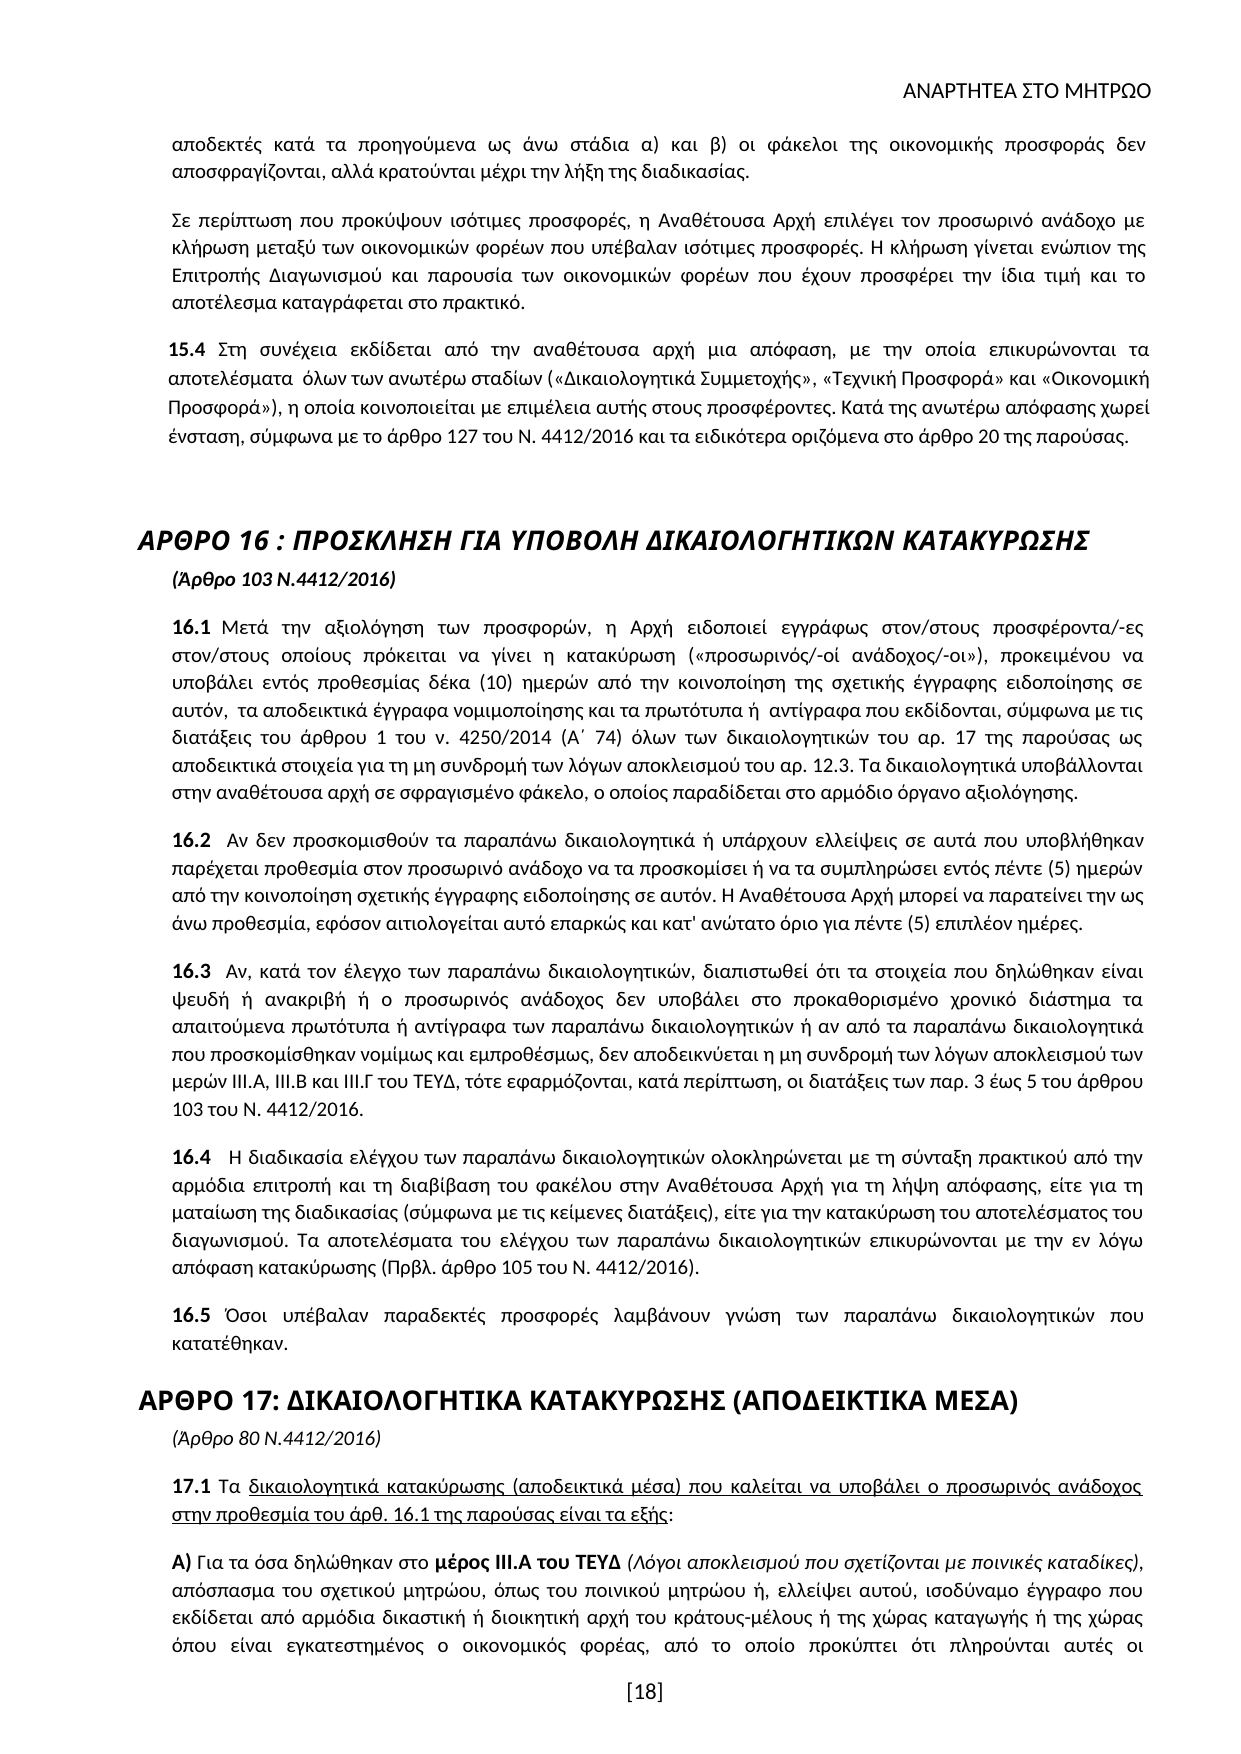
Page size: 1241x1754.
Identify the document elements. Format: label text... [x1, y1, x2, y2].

list Αν δεν προσκομισθούν τα παραπάνω δικαιολογητικά ή υπάρχουν ελλείψεις σε αυτά που υποβλήθηκαν παρέχεται προθεσμία στον προσωρινό ανάδοχο να τα προσκομίσει ή να τα συμπληρώσει εντός πέντε (5) ημερών από την κοινοποίηση σχετικής έγγραφης ειδοποίησης σε αυτόν. Η Αναθέτουσα Αρχή μπορεί να παρατείνει την ως άνω προθεσμία, εφόσον αιτιολογείται αυτό επαρκώς και κατ' ανώτατο όριο για πέντε (5) επιπλέον ημέρες. [172, 826, 1145, 936]
subtitle ΑΡΘΡΟ 16 : ΠΡΟΣΚΛΗΣΗ ΓΙΑ ΥΠΟΒΟΛΗ ΔΙΚΑΙΟΛΟΓΗΤΙΚΩΝ ΚΑΤΑΚΥΡΩΣΗΣ [138, 522, 1151, 559]
text (Άρθρο 103 Ν.4412/2016) [172, 564, 1145, 592]
list Η διαδικασία ελέγχου των παραπάνω δικαιολογητικών ολοκληρώνεται με τη σύνταξη πρακτικού από την αρμόδια επιτροπή και τη διαβίβαση του φακέλου στην Αναθέτουσα Αρχή για τη λήψη απόφασης, είτε για τη ματαίωση της διαδικασίας (σύμφωνα με τις κείμενες διατάξεις), είτε για την κατακύρωση του αποτελέσματος του διαγωνισμού. Τα αποτελέσματα του ελέγχου των παραπάνω δικαιολογητικών επικυρώνονται με την εν λόγω απόφαση κατακύρωσης (Πρβλ. άρθρο 105 του Ν. 4412/2016). [172, 1143, 1145, 1280]
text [172, 129, 1147, 184]
subtitle ΑΡΘΡΟ 17: ΔΙΚΑΙΟΛΟΓΗΤΙΚΑ ΚΑΤΑΚΥΡΩΣΗΣ (ΑΠΟΔΕΙΚΤΙΚΑ ΜΕΣΑ) [138, 1381, 1151, 1418]
list Μετά την αξιολόγηση των προσφορών, η Αρχή ειδοποιεί εγγράφως στον/στους προσφέροντα/-ες στον/στους οποίους πρόκειται να γίνει η κατακύρωση («προσωρινός/-οί ανάδοχος/-οι»), προκειμένου να υποβάλει εντός προθεσμίας δέκα (10) ημερών από την κοινοποίηση της σχετικής έγγραφης ειδοποίησης σε αυτόν, τα αποδεικτικά έγγραφα νομιμοποίησης και τα πρωτότυπα ή αντίγραφα που εκδίδονται, σύμφωνα με τις διατάξεις του άρθρου 1 του ν. 4250/2014 (Α΄ 74) όλων των δικαιολογητικών του αρ. 17 της παρούσας ως αποδεικτικά στοιχεία για τη μη συνδρομή των λόγων αποκλεισμού του αρ. 12.3. Τα δικαιολογητικά υποβάλλονται στην αναθέτουσα αρχή σε σφραγισμένο φάκελο, ο οποίος παραδίδεται στο αρμόδιο όργανο αξιολόγησης. [172, 613, 1145, 805]
list Όσοι υπέβαλαν παραδεκτές προσφορές λαμβάνουν γνώση των παραπάνω δικαιολογητικών που κατατέθηκαν. [172, 1301, 1145, 1356]
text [172, 1547, 1145, 1657]
list Αν, κατά τον έλεγχο των παραπάνω δικαιολογητικών, διαπιστωθεί ότι τα στοιχεία που δηλώθηκαν είναι ψευδή ή ανακριβή ή ο προσωρινός ανάδοχος δεν υποβάλει στο προκαθορισμένο χρονικό διάστημα τα απαιτούμενα πρωτότυπα ή αντίγραφα των παραπάνω δικαιολογητικών ή αν από τα παραπάνω δικαιολογητικά που προσκομίσθηκαν νομίμως και εμπροθέσμως, δεν αποδεικνύεται η μη συνδρομή των λόγων αποκλεισμού των μερών ΙΙΙ.Α, ΙΙΙ.Β και ΙΙΙ.Γ του ΤΕΥΔ, τότε εφαρμόζονται, κατά περίπτωση, οι διατάξεις των παρ. 3 έως 5 του άρθρου 103 του Ν. 4412/2016. [172, 957, 1145, 1122]
text Σε περίπτωση που προκύψουν ισότιμες προσφορές, η Αναθέτουσα Αρχή επιλέγει τον προσωρινό ανάδοχο με κλήρωση μεταξύ των οικονομικών φορέων που υπέβαλαν ισότιμες προσφορές. Η κλήρωση γίνεται ενώπιον της Επιτροπής Διαγωνισμού και παρουσία των οικονομικών φορέων που έχουν προσφέρει την ίδια τιμή και το αποτέλεσμα καταγράφεται στο πρακτικό. [172, 205, 1147, 315]
list 15.4 Στη συνέχεια εκδίδεται από την αναθέτουσα αρχή μια απόφαση, με την οποία επικυρώνονται τα αποτελέσματα όλων των ανωτέρω σταδίων («Δικαιολογητικά Συμμετοχής», «Τεχνική Προσφορά» και «Οικονομική Προσφορά»), η οποία κοινοποιείται με επιμέλεια αυτής στους προσφέροντες. Κατά της ανωτέρω απόφασης χωρεί ένσταση, σύμφωνα με το άρθρο 127 του Ν. 4412/2016 και τα ειδικότερα οριζόμενα στο άρθρο 20 της παρούσας. [168, 336, 1151, 449]
text (Άρθρο 80 Ν.4412/2016) [172, 1423, 1145, 1451]
text 17.1 Τα δικαιολογητικά κατακύρωσης (αποδεικτικά μέσα) που καλείται να υποβάλει ο προσωρινός ανάδοχος στην προθεσμία του άρθ. 16.1 της παρούσας είναι τα εξής: [172, 1472, 1142, 1527]
